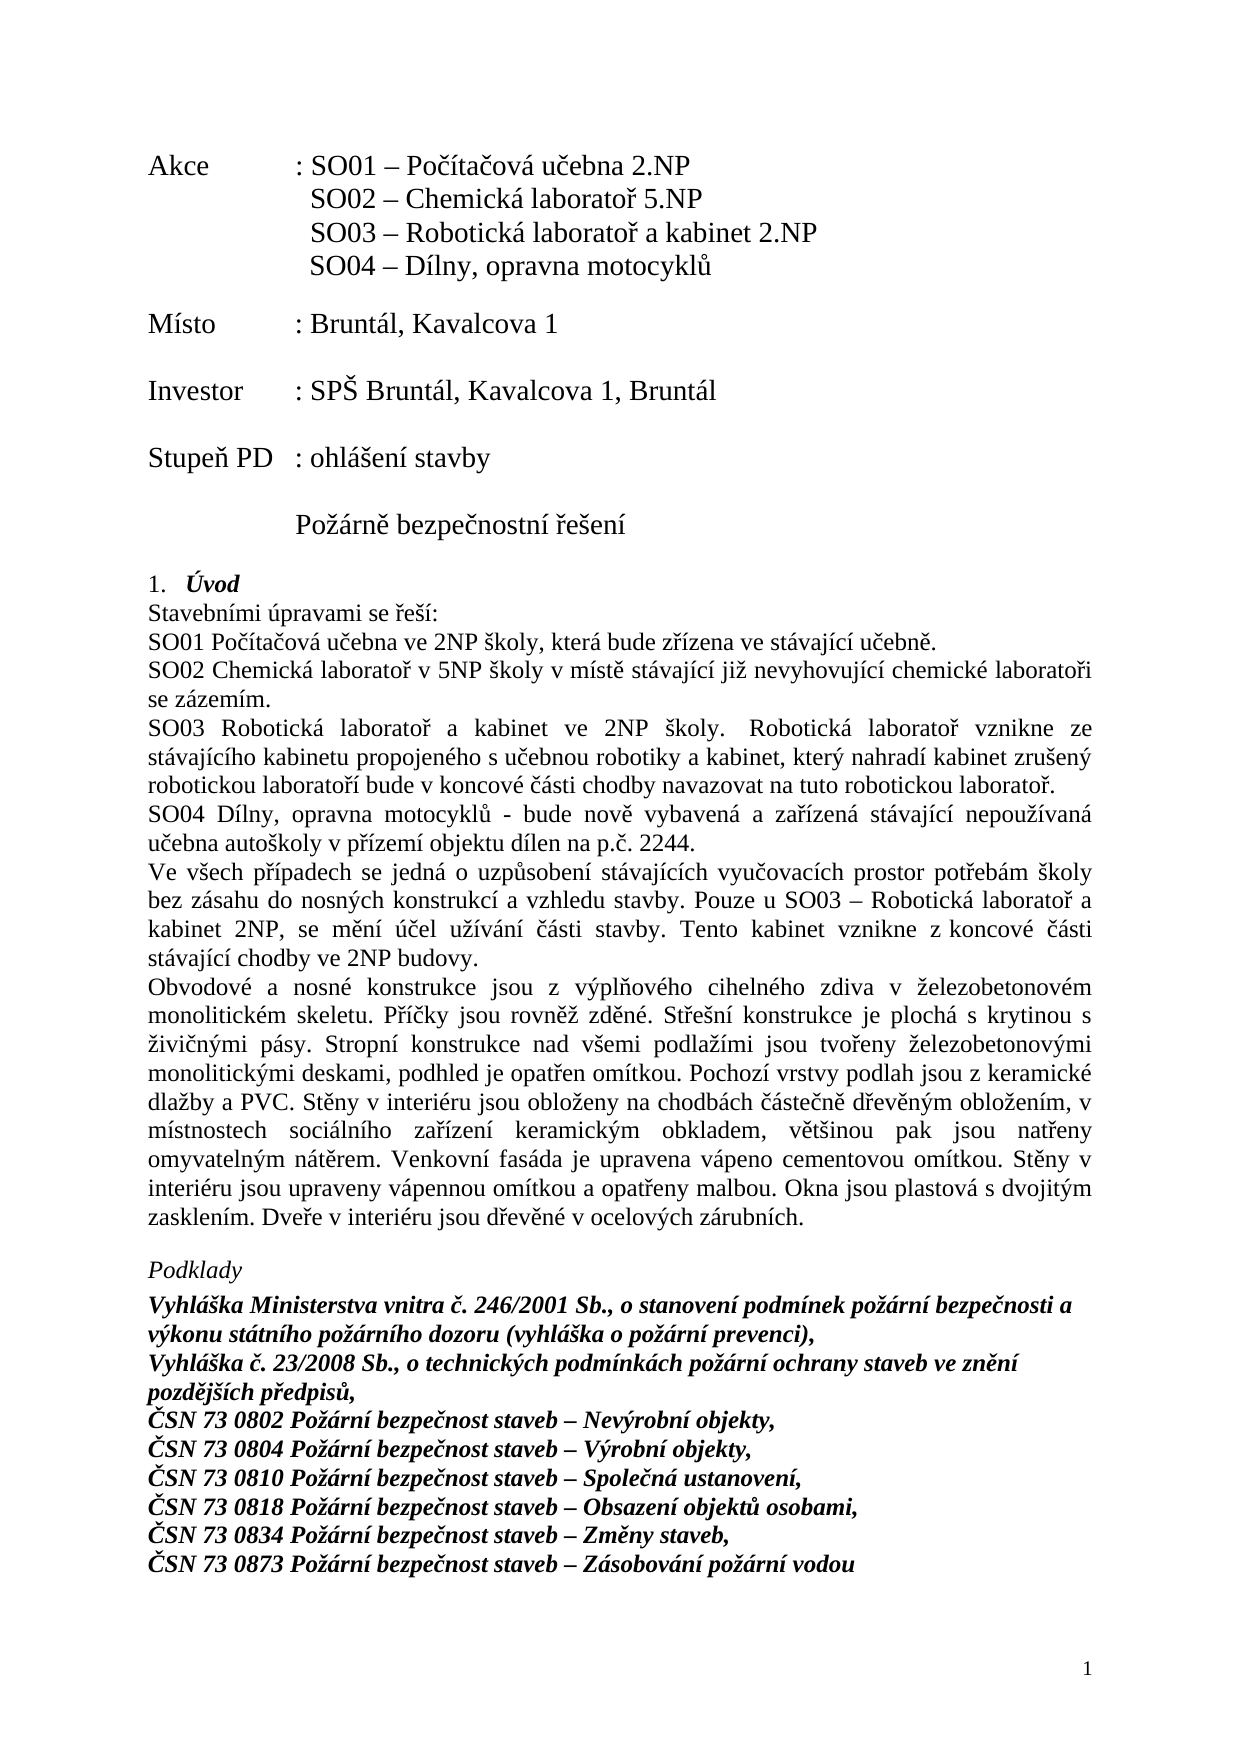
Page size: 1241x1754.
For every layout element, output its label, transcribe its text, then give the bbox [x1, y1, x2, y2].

text Akce : SO01 – Počítačová učebna 2.NP [148, 148, 1093, 181]
list Úvod [148, 569, 1093, 598]
list SO03 Robotická laboratoř a kabinet ve 2NP školy. Robotická laboratoř vznikne ze stávajícího kabinetu propojeného s učebnou robotiky a kabinet, který nahradí kabinet zrušený robotickou laboratoří bude v koncové části chodby navazovat na tuto robotickou laboratoř. [148, 713, 1093, 799]
text Místo : Bruntál, Kavalcova 1 [148, 306, 1093, 339]
text Vyhláška č. 23/2008 Sb., o technických podmínkách požární ochrany staveb ve znění pozdějších předpisů, [148, 1348, 1093, 1406]
text ČSN 73 0810 Požární bezpečnost staveb – Společná ustanovení, [148, 1463, 1093, 1492]
text SO04 – Dílny, opravna motocyklů [294, 248, 1093, 282]
list SO02 Chemická laboratoř v 5NP školy v místě stávající již nevyhovující chemické laboratoři se zázemím. [148, 656, 1093, 713]
list SO04 Dílny, opravna motocyklů - bude nově vybavená a zařízená stávající nepoužívaná učebna autoškoly v přízemí objektu dílen na p.č. 2244. [148, 799, 1093, 857]
text ČSN 73 0834 Požární bezpečnost staveb – Změny staveb, [148, 1521, 1093, 1549]
list Stavebními úpravami se řeší: [148, 598, 1093, 627]
text Investor : SPŠ Bruntál, Kavalcova 1, Bruntál [148, 373, 1093, 406]
text Požárně bezpečnostní řešení [148, 507, 1093, 541]
text SO02 – Chemická laboratoř 5.NP [148, 181, 1093, 215]
text ČSN 73 0804 Požární bezpečnost staveb – Výrobní objekty, [148, 1434, 1093, 1463]
text Obvodové a nosné konstrukce jsou z výplňového cihelného zdiva v železobetonovém monolitickém skeletu. Příčky jsou rovněž zděné. Střešní konstrukce je plochá s krytinou s živičnými pásy. Stropní konstrukce nad všemi podlažími jsou tvořeny železobetonovými monolitickými deskami, podhled je opatřen omítkou. Pochozí vrstvy podlah jsou z keramické dlažby a PVC. Stěny v interiéru jsou obloženy na chodbách částečně dřevěným obložením, v místnostech sociálního zařízení keramickým obkladem, většinou pak jsou natřeny omyvatelným nátěrem. Venkovní fasáda je upravena vápeno cementovou omítkou. Stěny v interiéru jsou upraveny vápennou omítkou a opatřeny malbou. Okna jsou plastová s dvojitým zasklením. Dveře v interiéru jsou dřevěné v ocelových zárubních. [148, 972, 1093, 1231]
text ČSN 73 0873 Požární bezpečnost staveb – Zásobování požární vodou [148, 1549, 1093, 1578]
list Ve všech případech se jedná o uzpůsobení stávajících vyučovacích prostor potřebám školy bez zásahu do nosných konstrukcí a vzhledu stavby. Pouze u SO03 – Robotická laboratoř a kabinet 2NP, se mění účel užívání části stavby. Tento kabinet vznikne z koncové části stávající chodby ve 2NP budovy. [148, 857, 1093, 972]
text ČSN 73 0802 Požární bezpečnost staveb – Nevýrobní objekty, [148, 1406, 1093, 1434]
text SO03 – Robotická laboratoř a kabinet 2.NP [148, 215, 1093, 248]
subtitle Podklady [148, 1256, 1093, 1284]
list SO01 Počítačová učebna ve 2NP školy, která bude zřízena ve stávající učebně. [148, 627, 1093, 656]
text Vyhláška Ministerstva vnitra č. 246/2001 Sb., o stanovení podmínek požární bezpečnosti a výkonu státního požárního dozoru (vyhláška o požární prevenci), [148, 1291, 1093, 1348]
text Stupeň PD : ohlášení stavby [148, 440, 1093, 473]
text ČSN 73 0818 Požární bezpečnost staveb – Obsazení objektů osobami, [148, 1492, 1093, 1521]
